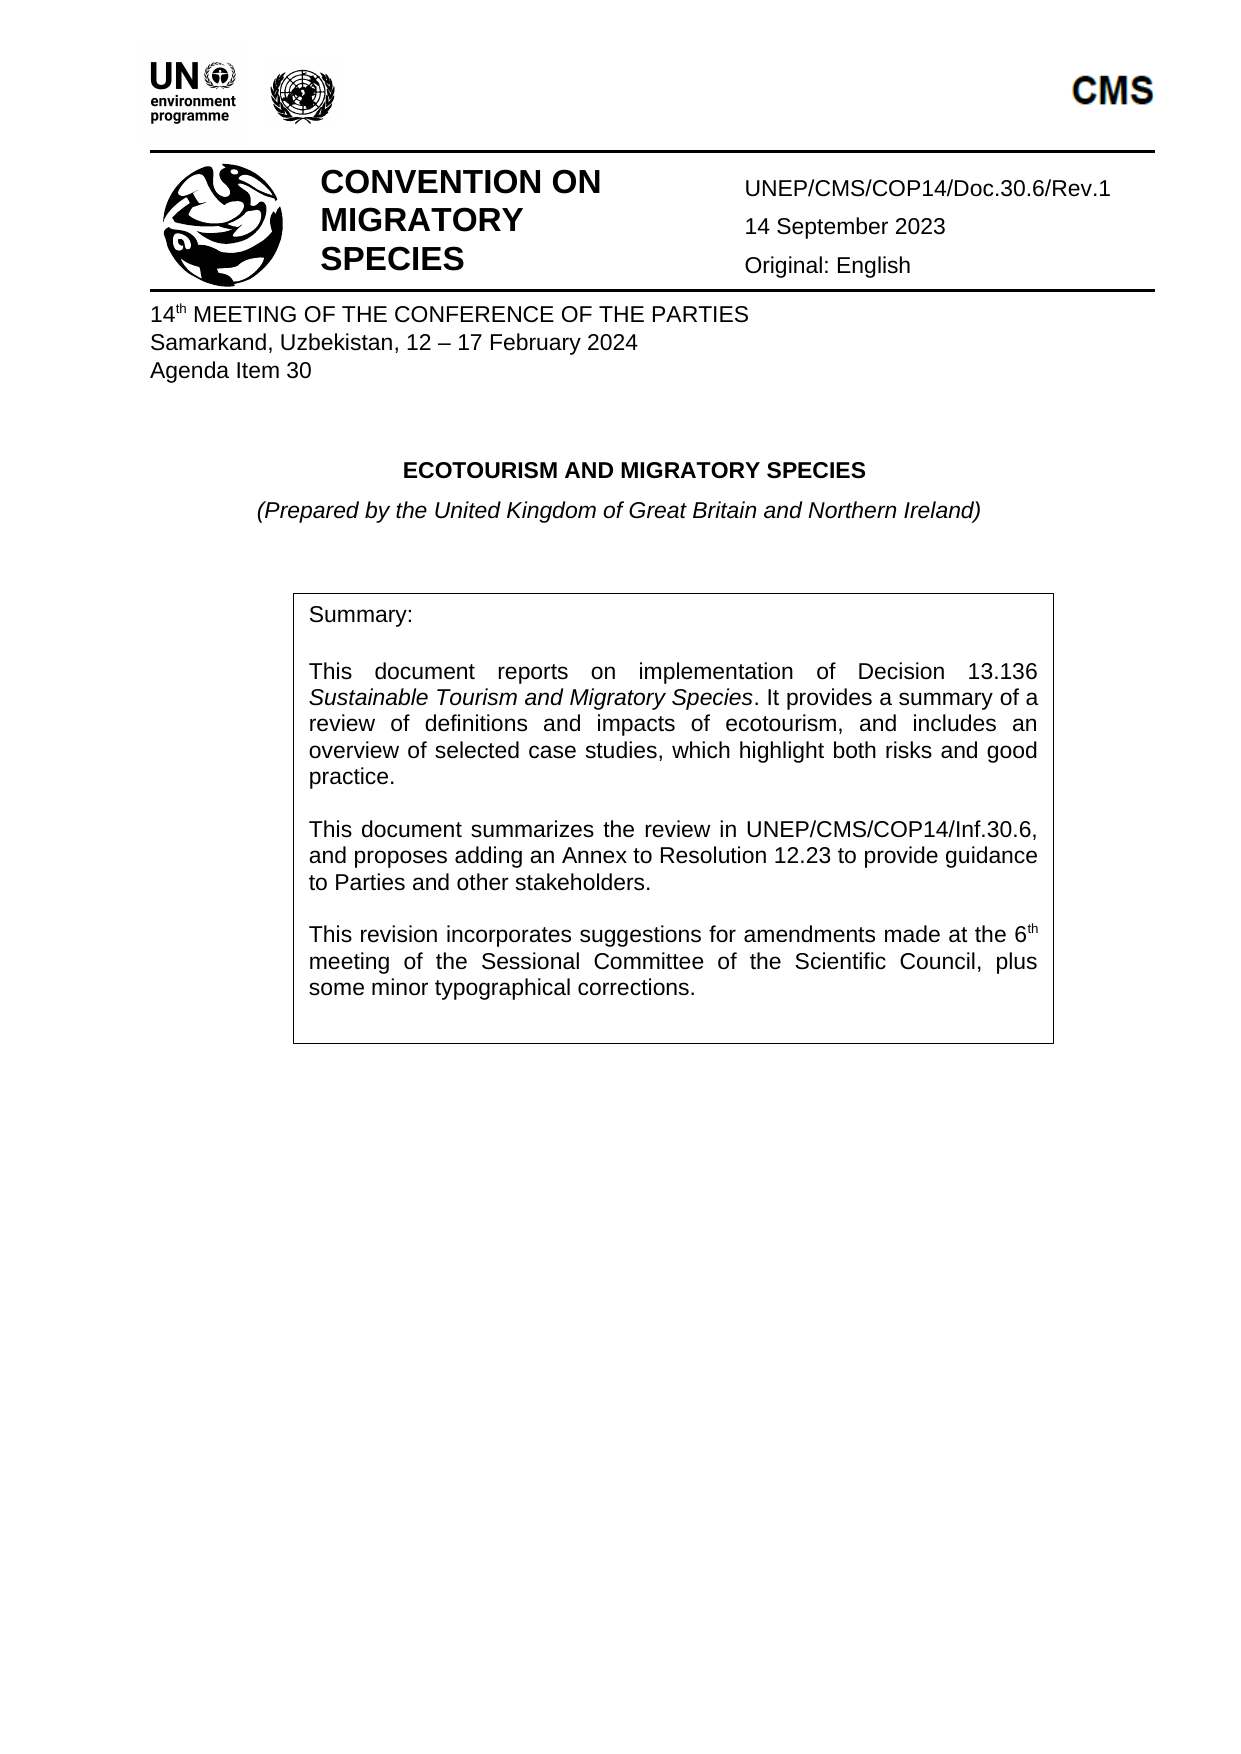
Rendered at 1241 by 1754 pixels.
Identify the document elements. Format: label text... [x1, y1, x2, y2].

text Agenda Item 30 [150, 357, 1090, 383]
text (Prepared by the United Kingdom of Great Britain and Northern Ireland) [150, 497, 1090, 523]
table_header CONVENTION ON MIGRATORY SPECIES [309, 153, 733, 288]
table_header UNEP/CMS/COP14/Doc.30.6/Rev.1 14 September 2023 Original: English [733, 153, 1155, 288]
text ECOTOURISM AND MIGRATORY SPECIES [141, 457, 1128, 483]
text 14th MEETING OF THE CONFERENCE OF THE PARTIES [150, 301, 1090, 328]
picture [141, 40, 247, 146]
picture [1070, 70, 1154, 110]
text Samarkand, Uzbekistan, 12 – 17 February 2024 [150, 329, 1090, 356]
table_header [150, 153, 309, 288]
